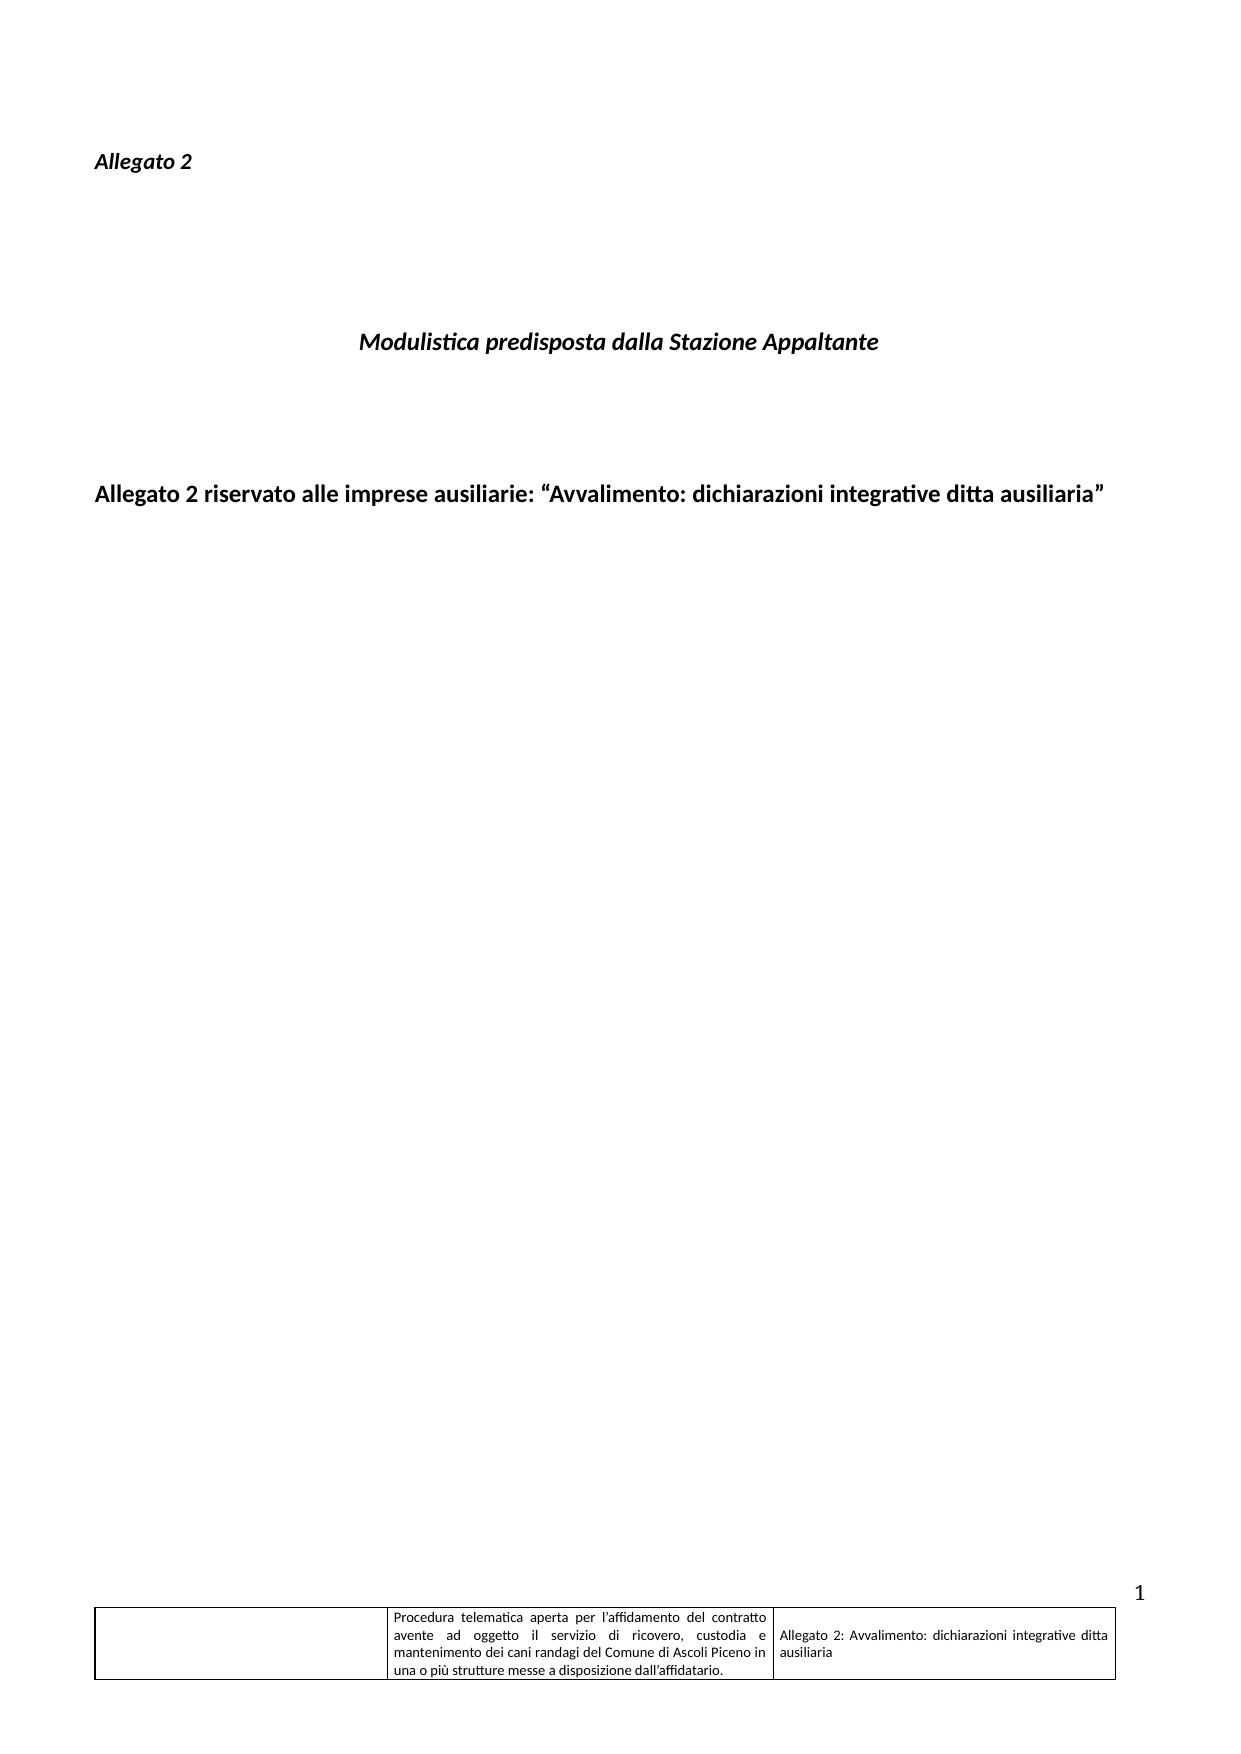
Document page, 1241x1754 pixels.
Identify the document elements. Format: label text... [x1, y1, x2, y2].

text Allegato 2 riservato alle imprese ausiliarie: “Avvalimento: dichiarazioni integrative ditta ausiliaria” [94, 478, 1146, 509]
text Modulistica predisposta dalla Stazione Appaltante [94, 326, 1146, 356]
text Allegato 2 [94, 147, 1146, 175]
